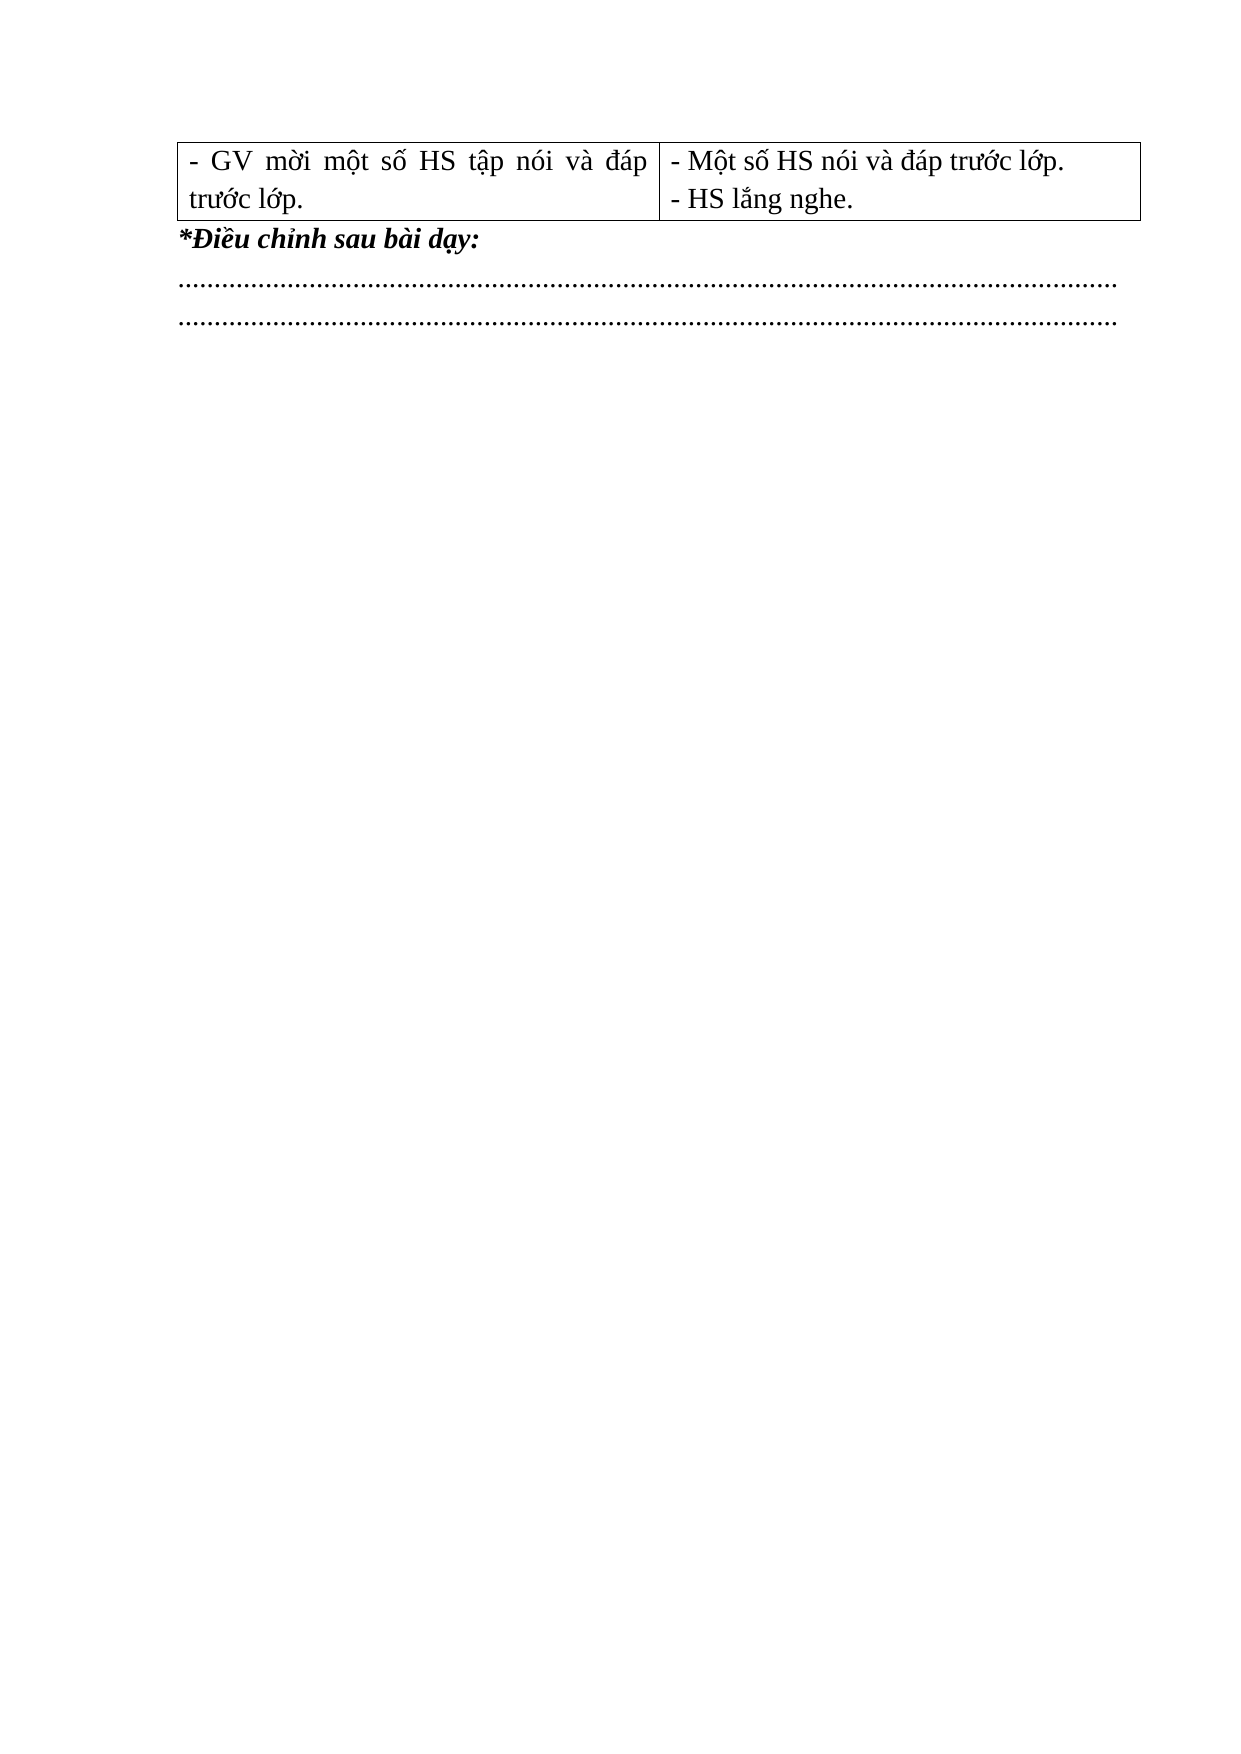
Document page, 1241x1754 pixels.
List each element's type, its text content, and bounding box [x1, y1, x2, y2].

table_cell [178, 143, 659, 220]
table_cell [660, 143, 1140, 220]
text *Điều chỉnh sau bài dạy: [177, 221, 1152, 255]
text ................................................................................................................................. [177, 298, 1152, 332]
text ................................................................................................................................. [177, 260, 1152, 293]
